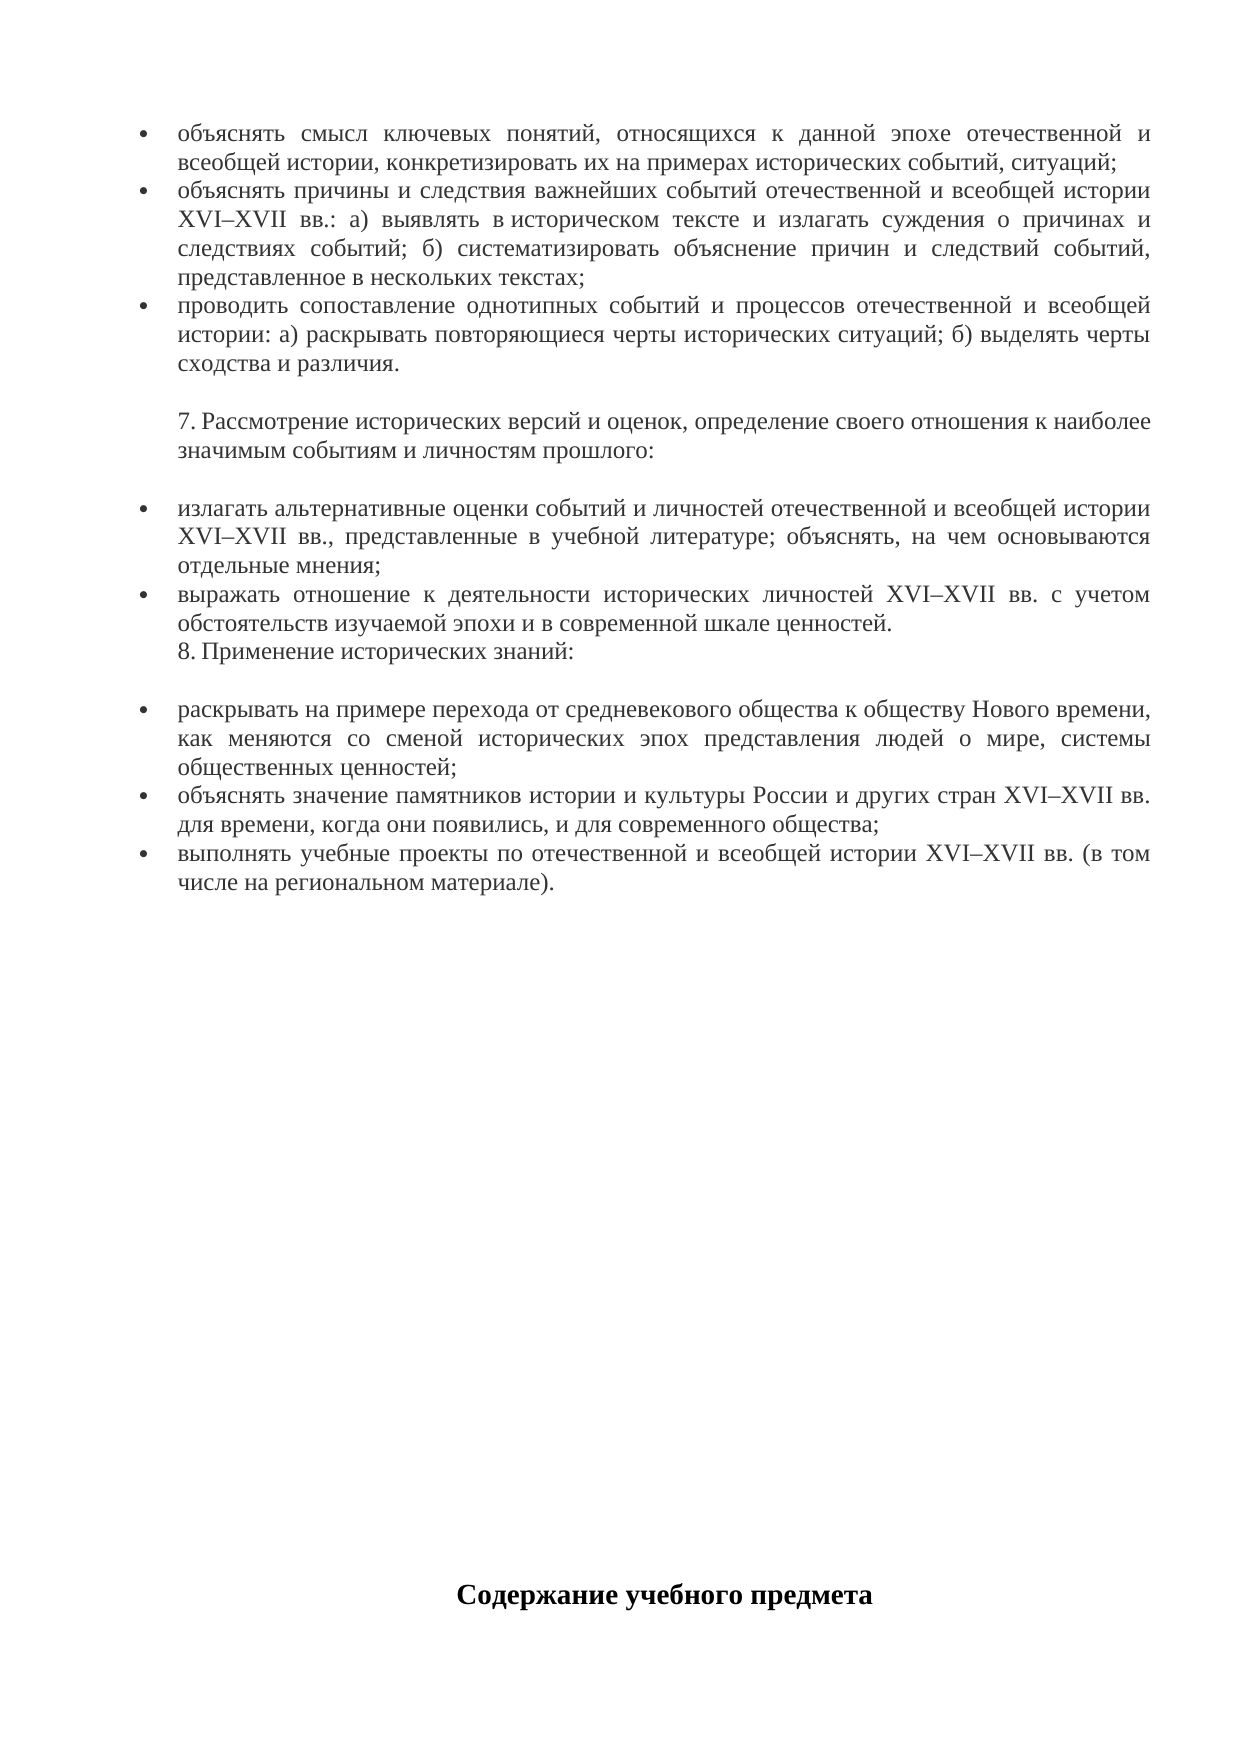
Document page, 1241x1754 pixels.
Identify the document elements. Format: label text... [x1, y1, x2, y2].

list объяснять причины и следствия важнейших событий отечественной и всеобщей истории XVI–XVII вв.: а) выявлять в историческом тексте и излагать суждения о причинах и следствиях событий; б) систематизировать объяснение причин и следствий событий, представленное в нескольких текстах; [140, 176, 1152, 291]
list выражать отношение к деятельности исторических личностей XVI–XVII вв. с учетом обстоятельств изучаемой эпохи и в современной шкале ценностей. [140, 579, 1152, 636]
text 7. Рассмотрение исторических версий и оценок, определение своего отношения к наиболее значимым событиям и личностям прошлого: [177, 406, 1152, 463]
list выполнять учебные проекты по отечественной и всеобщей истории XVI–XVII вв. (в том числе на региональном материале). [140, 838, 1152, 896]
list излагать альтернативные оценки событий и личностей отечественной и всеобщей истории XVI–XVII вв., представленные в учебной литературе; объяснять, на чем основываются отдельные мнения; [140, 493, 1152, 579]
text Содержание учебного предмета [177, 1577, 1152, 1611]
list проводить сопоставление однотипных событий и процессов отечественной и всеобщей истории: а) раскрывать повторяющиеся черты исторических ситуаций; б) выделять черты сходства и различия. [140, 291, 1152, 377]
list раскрывать на примере перехода от средневекового общества к обществу Нового времени, как меняются со сменой исторических эпох представления людей о мире, системы общественных ценностей; [140, 694, 1152, 781]
list объяснять смысл ключевых понятий, относящихся к данной эпохе отечественной и всеобщей истории, конкретизировать их на примерах исторических событий, ситуаций; [140, 118, 1152, 176]
text 8. Применение исторических знаний: [177, 636, 1152, 665]
list объяснять значение памятников истории и культуры России и других стран XVI–XVII вв. для времени, когда они появились, и для современного общества; [140, 781, 1152, 838]
